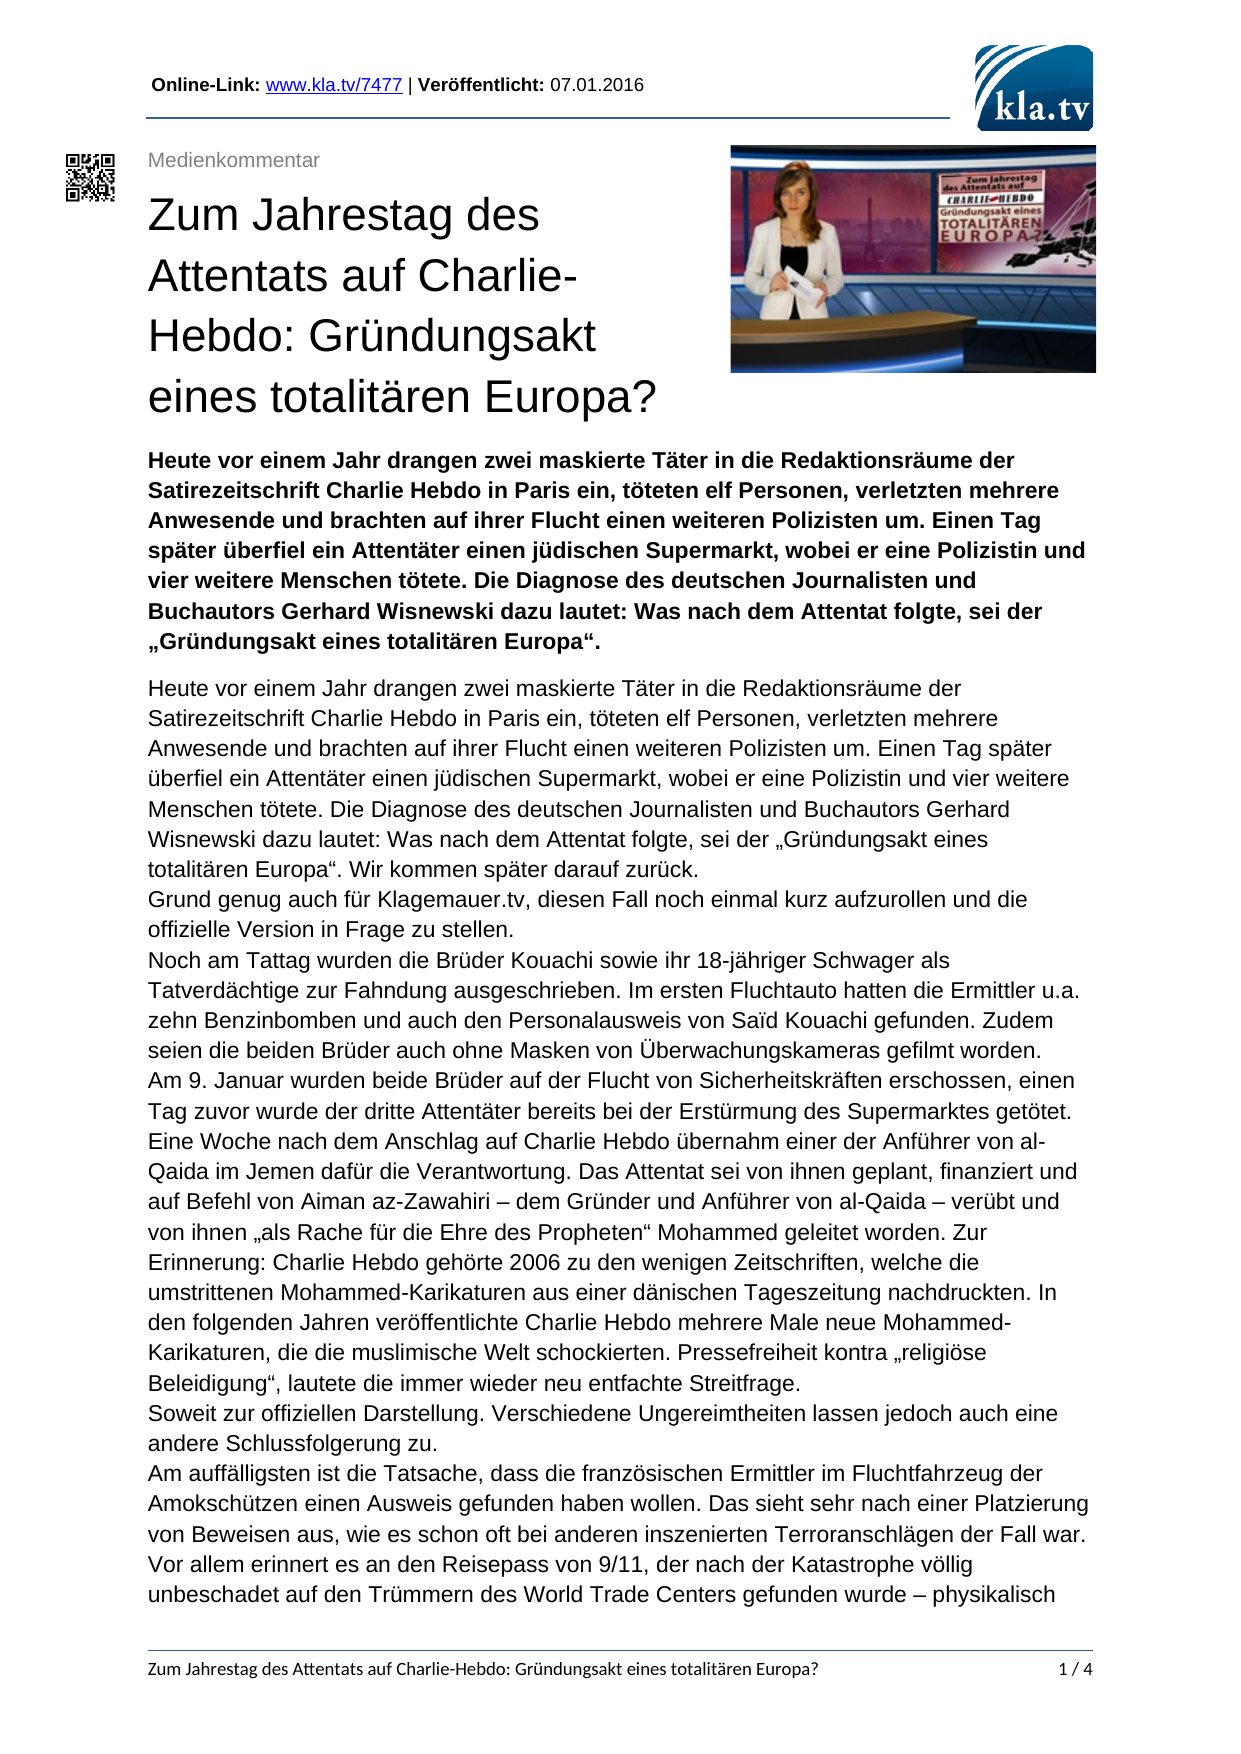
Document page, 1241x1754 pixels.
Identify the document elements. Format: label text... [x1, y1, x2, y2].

text Zum Jahrestag des Attentats auf Charlie-Hebdo: Gründungsakt eines totalitären Europa? [148, 188, 1093, 422]
text Heute vor einem Jahr drangen zwei maskierte Täter in die Redaktionsräume der Satirezeitschrift Charlie Hebdo in Paris ein, töteten elf Personen, verletzten mehrere Anwesende und brachten auf ihrer Flucht einen weiteren Polizisten um. Einen Tag später überfiel ein Attentäter einen jüdischen Supermarkt, wobei er eine Polizistin und vier weitere Menschen tötete. Die Diagnose des deutschen Journalisten und Buchautors Gerhard Wisnewski dazu lautet: Was nach dem Attentat folgte, sei der „Gründungsakt eines totalitären Europa“. [148, 447, 1093, 654]
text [148, 675, 1093, 1607]
text Medienkommentar [148, 148, 1093, 172]
